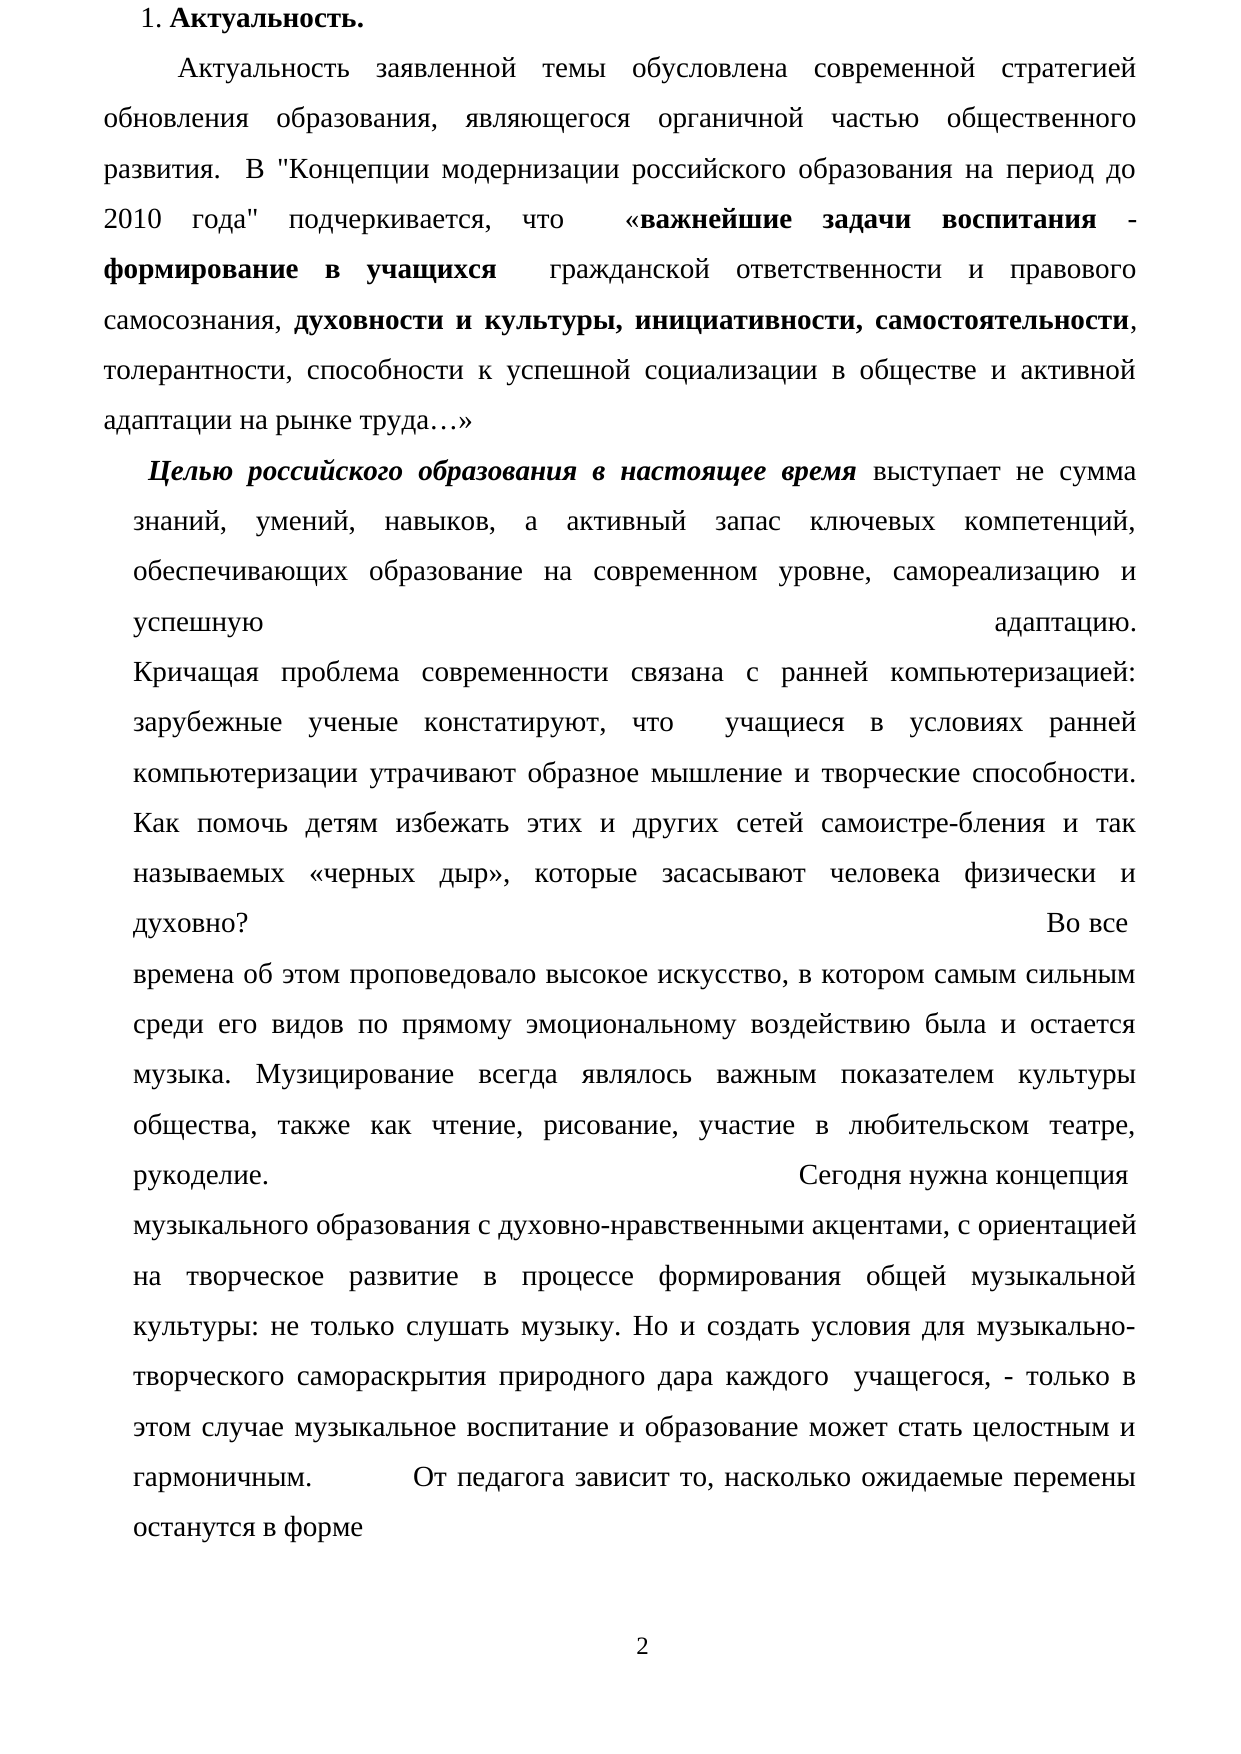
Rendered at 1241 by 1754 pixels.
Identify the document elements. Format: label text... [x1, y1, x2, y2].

text Целью российского образования в настоящее время выступает не сумма знаний, умений, навыков, а активный запас ключевых компетенций, обеспечивающих образование на современном уровне, самореализацию и успешную адаптацию. Кричащая проблема современности связана с ранней компьютеризацией: зарубежные ученые констатируют, что учащиеся в условиях ранней компьютеризации утрачивают образное мышление и творческие способности. Как помочь детям избежать этих и других сетей самоистре-бления и так называемых «черных дыр», которые засасывают человека физически и духовно? Во все времена об этом проповедовало высокое искусство, в котором самым сильным среди его видов по прямому эмоциональному воздействию была и остается музыка. Музицирование всегда являлось важным показателем культуры общества, также как чтение, рисование, участие в любительском театре, рукоделие. Сегодня нужна концепция музыкального образования с духовно-нравственными акцентами, с ориентацией на творческое развитие в процессе формирования общей музыкальной культуры: не только слушать музыку. Но и создать условия для музыкально-творческого самораскрытия природного дара каждого учащегося, - только в этом случае музыкальное воспитание и образование может стать целостным и гармоничным. От педагога зависит то, насколько ожидаемые перемены останутся в форме [133, 453, 1137, 1543]
text 1. Актуальность. [133, 0, 1137, 33]
text Актуальность заявленной темы обусловлена современной стратегией обновления образования, являющегося органичной частью общественного развития. В "Концепции модернизации российского образования на период до 2010 года" подчеркивается, что «важнейшие задачи воспитания - формирование в учащихся гражданской ответственности и правового самосознания, духовности и культуры, инициативности, самостоятельности, толерантности, способности к успешной социализации в обществе и активной адаптации на рынке труда…» [103, 50, 1137, 436]
